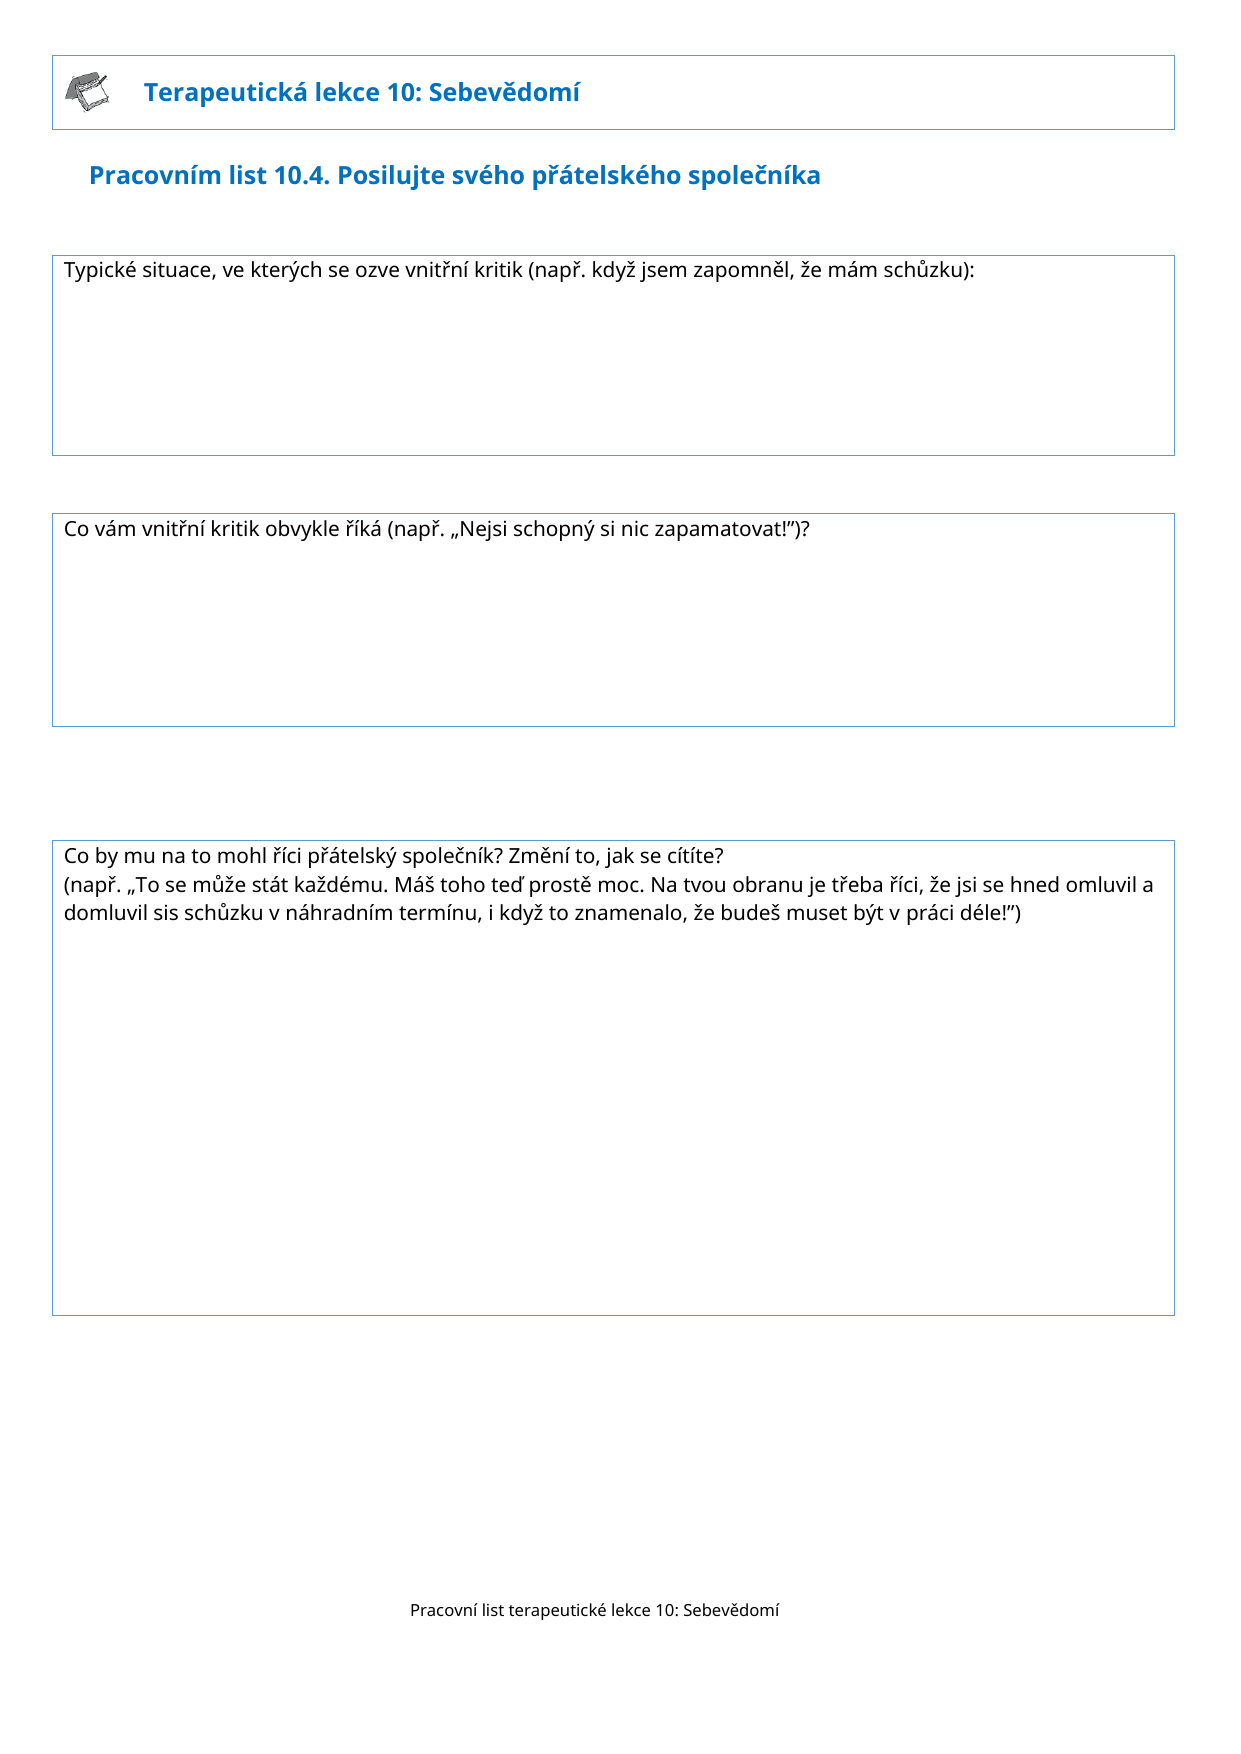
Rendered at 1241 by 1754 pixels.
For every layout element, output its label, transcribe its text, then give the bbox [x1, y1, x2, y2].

table_header [53, 56, 132, 128]
table_header Co by mu na to mohl říci přátelský společník? Změní to, jak se cítíte? (např. „To se může stát každému. Máš toho teď prostě moc. Na tvou obranu je třeba říci, že jsi se hned omluvil a domluvil sis schůzku v náhradním termínu, i když to znamenalo, že budeš muset být v práci déle!”) [53, 841, 1174, 1315]
table_header Co vám vnitřní kritik obvykle říká (např. „Nejsi schopný si nic zapamatovat!”)? [53, 514, 1174, 726]
table_header Terapeutická lekce 10: Sebevědomí [132, 56, 1174, 128]
picture [63, 70, 111, 114]
table_header Typické situace, ve kterých se ozve vnitřní kritik (např. když jsem zapomněl, že mám schůzku): [53, 256, 1174, 455]
text Pracovním list 10.4. Posilujte svého přátelského společníka [89, 158, 1138, 192]
